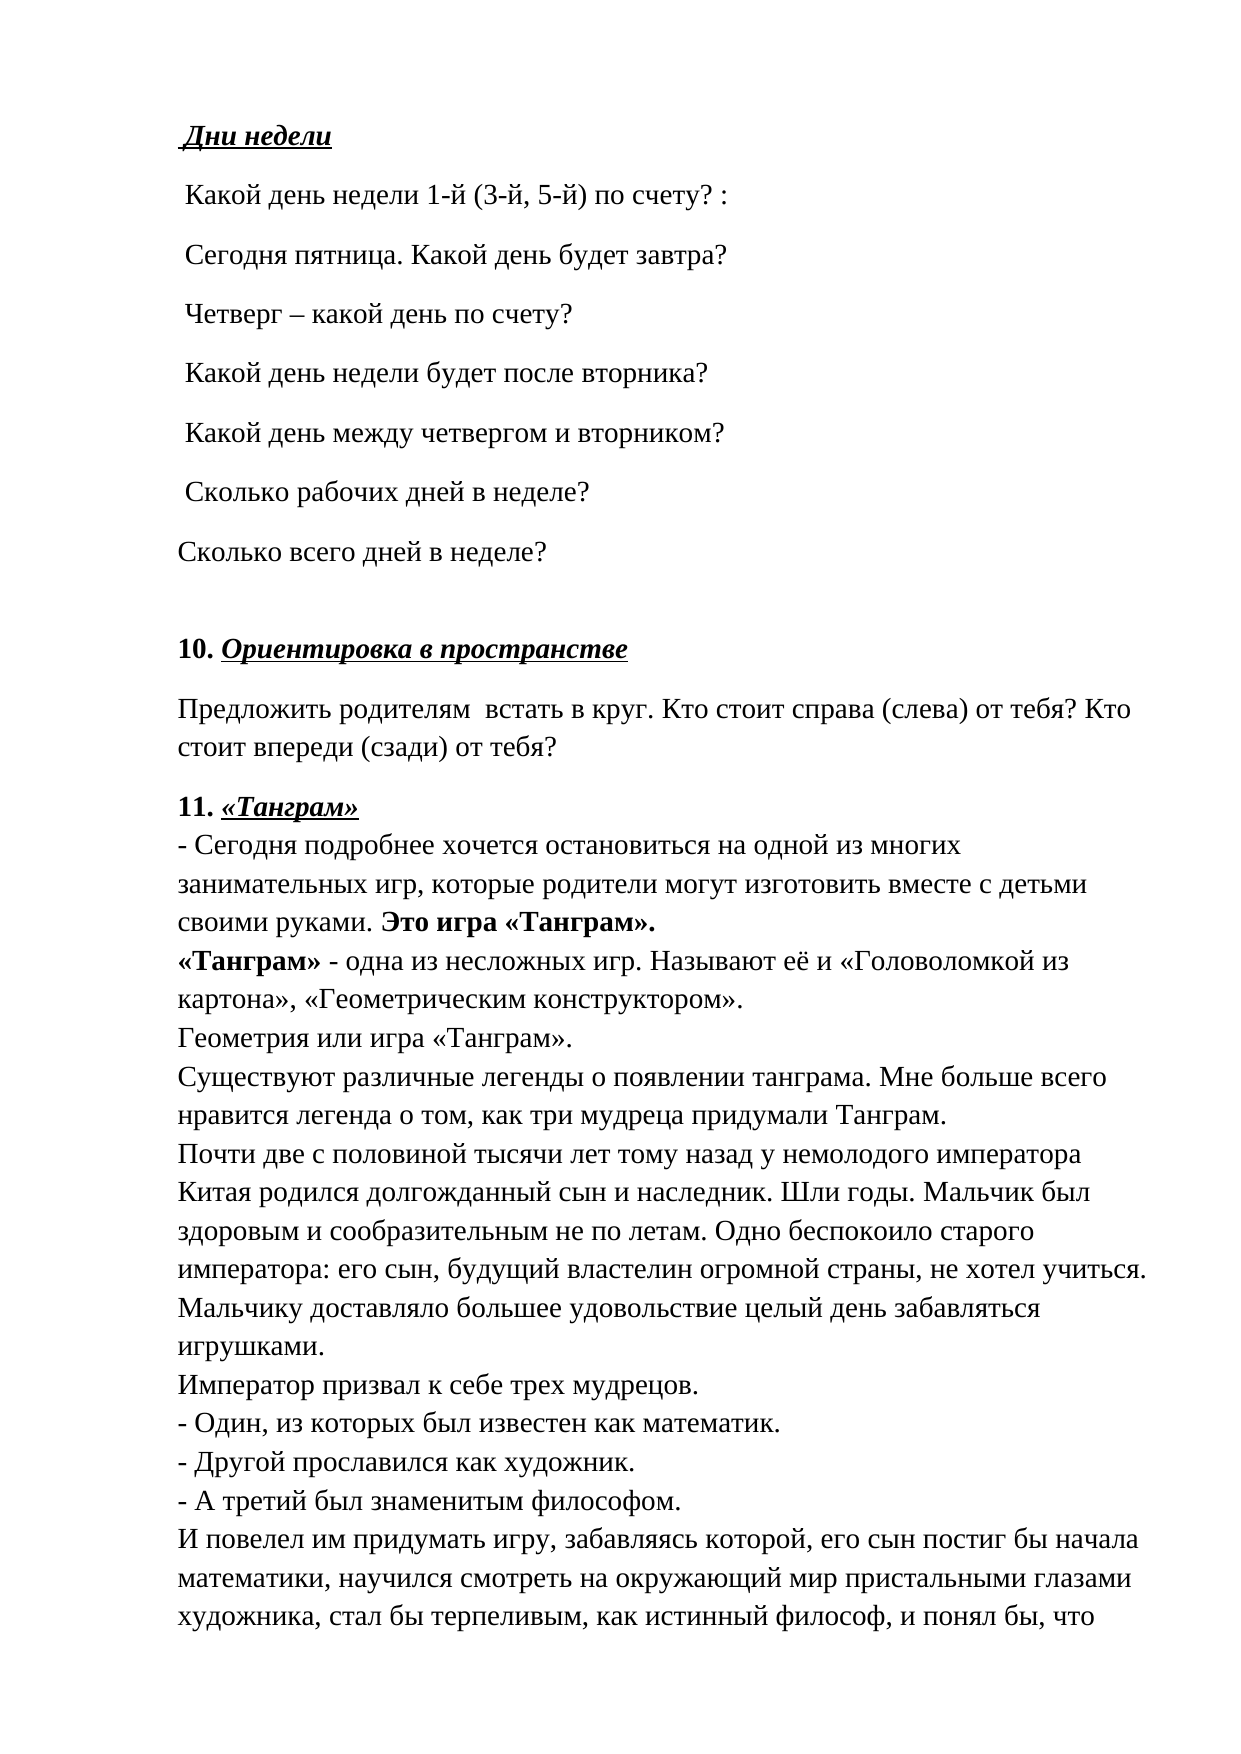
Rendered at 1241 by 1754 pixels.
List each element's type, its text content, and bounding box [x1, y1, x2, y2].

text Какой день между четвергом и вторником? [177, 415, 1152, 448]
text Какой день недели 1-й (3-й, 5-й) по счету? : [177, 177, 1152, 211]
text Какой день недели будет после вторника? [177, 356, 1152, 389]
text Сегодня пятница. Какой день будет завтра? [177, 237, 1152, 270]
text Сколько всего дней в неделе? [177, 534, 1152, 567]
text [177, 789, 1152, 1632]
text Четверг – какой день по счету? [177, 296, 1152, 330]
text Дни недели [177, 118, 1152, 152]
text Предложить родителям встать в круг. Кто стоит справа (слева) от тебя? Кто стоит впереди (сзади) от тебя? [177, 691, 1152, 763]
text Сколько рабочих дней в неделе? [177, 474, 1152, 508]
text 10. Ориентировка в пространстве [177, 593, 1152, 665]
